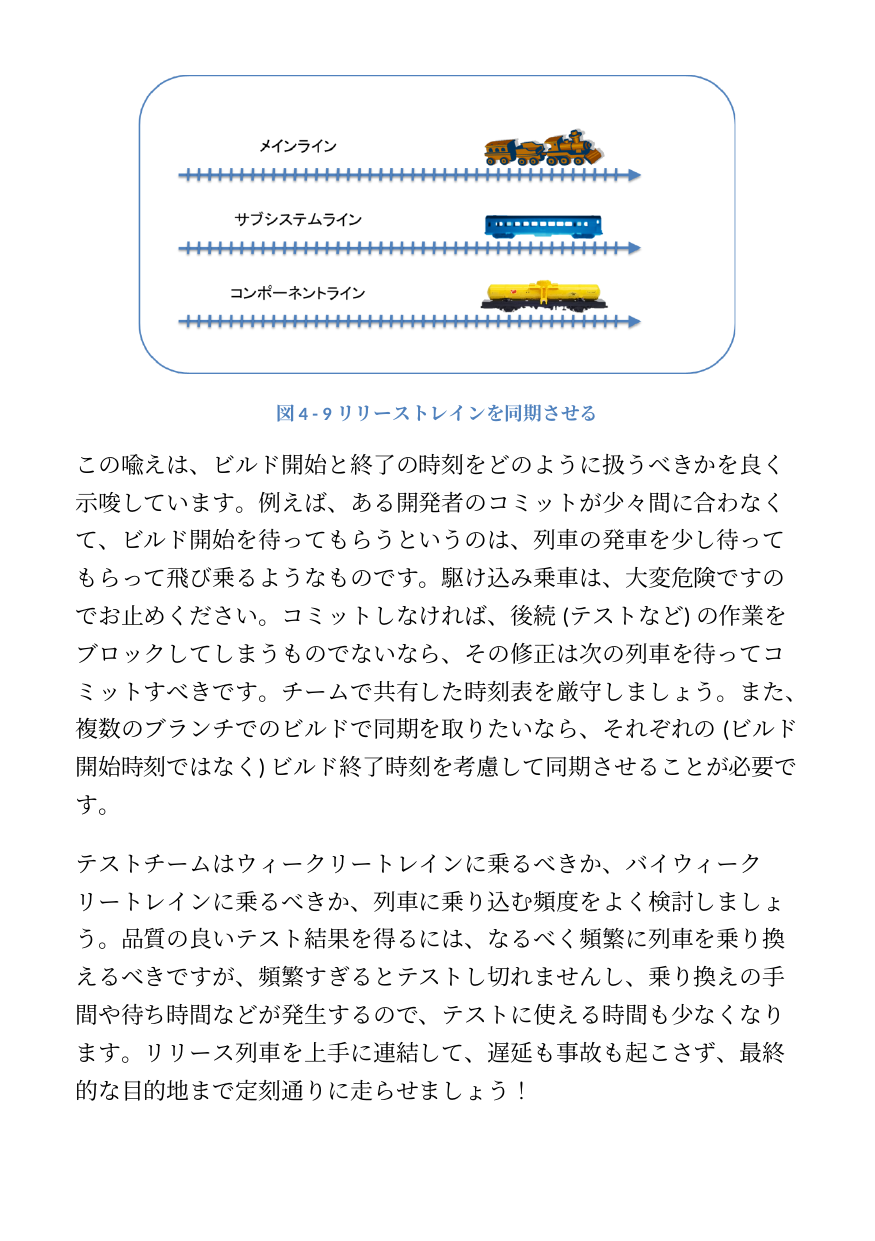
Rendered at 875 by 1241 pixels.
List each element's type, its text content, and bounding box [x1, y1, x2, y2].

picture [138, 75, 736, 374]
text 図4 - 9 リリーストレインを同期させる [75, 399, 799, 426]
text この喩えは、ビルド開始と終了の時刻をどのように扱うべきかを良く示唆しています。例えば、ある開発者のコミットが少々間に合わなくて、ビルド開始を待ってもらうというのは、列車の発車を少し待ってもらって飛び乗るようなものです。駆け込み乗車は、大変危険ですのでお止めください。コミットしなければ、後続 (テストなど) の作業をブロックしてしまうものでないなら、その修正は次の列車を待ってコミットすべきです。チームで共有した時刻表を厳守しましょう。また、複数のブランチでのビルドで同期を取りたいなら、それぞれの (ビルド開始時刻ではなく) ビルド終了時刻を考慮して同期させることが必要です。 [75, 447, 799, 820]
text テストチームはウィークリートレインに乗るべきか、バイウィークリートレインに乗るべきか、列車に乗り込む頻度をよく検討しましょう。品質の良いテスト結果を得るには、なるべく頻繁に列車を乗り換えるべきですが、頻繁すぎるとテストし切れませんし、乗り換えの手間や待ち時間などが発生するので、テストに使える時間も少なくなります。リリース列車を上手に連結して、遅延も事故も起こさず、最終的な目的地まで定刻通りに走らせましょう！ [75, 846, 799, 1106]
